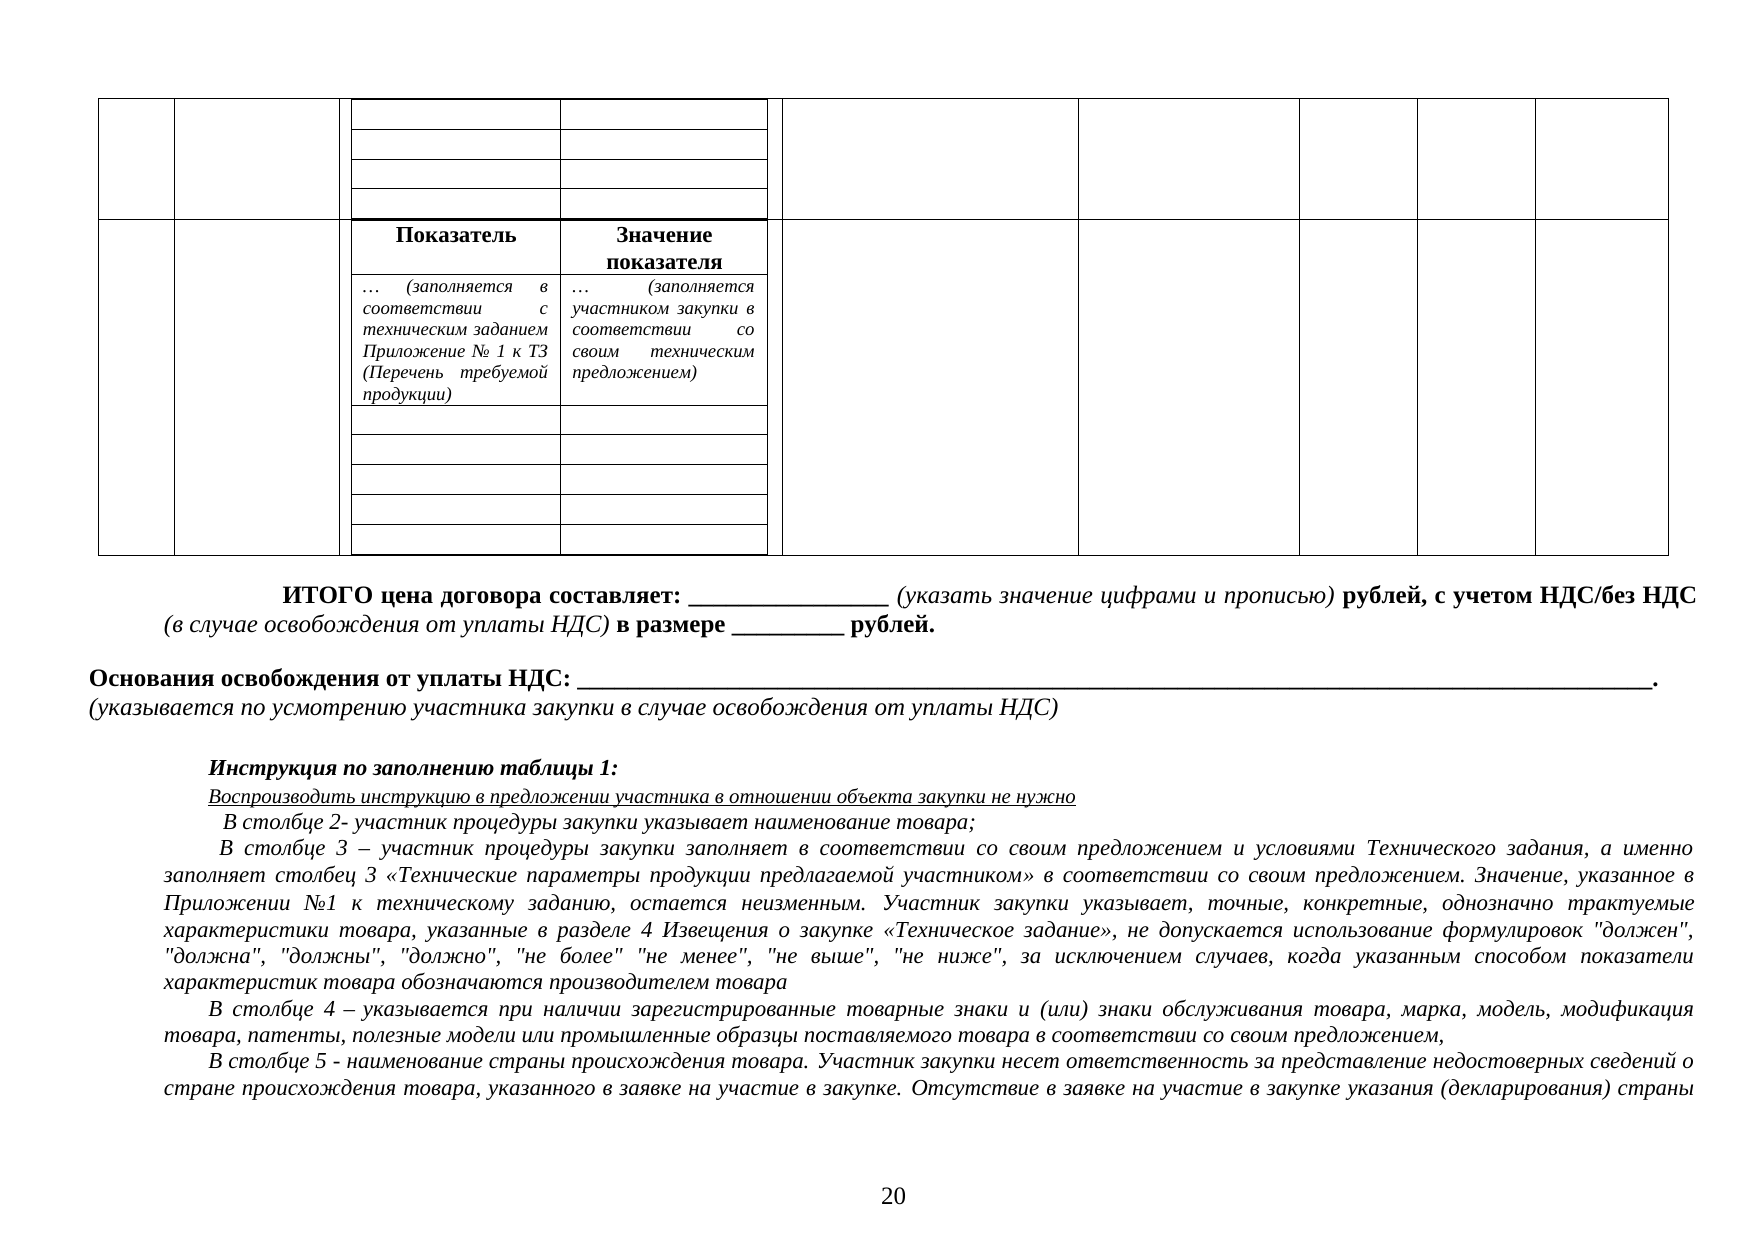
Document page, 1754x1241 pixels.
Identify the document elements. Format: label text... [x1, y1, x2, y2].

table_cell [1536, 99, 1668, 219]
table_cell [561, 435, 767, 464]
table_cell [340, 99, 351, 219]
table_cell [175, 99, 339, 219]
table_cell [768, 220, 782, 554]
text Воспроизводить инструкцию в предложении участника в отношении объекта закупки не нужно [164, 784, 1698, 808]
table_cell [561, 495, 767, 524]
text В столбце 2- участник процедуры закупки указывает наименование товара; [164, 808, 1698, 834]
table_cell [561, 406, 767, 434]
text В столбце 4 – указывается при наличии зарегистрированные товарные знаки и (или) знаки обслуживания товара, марка, модель, модификация товара, патенты, полезные модели или промышленные образцы поставляемого товара в соответствии со своим предложением, [164, 995, 1698, 1047]
table_cell [352, 189, 560, 218]
table_cell [561, 160, 767, 188]
table_cell [1079, 220, 1299, 554]
table_cell [1300, 220, 1417, 554]
text Инструкция по заполнению таблицы 1: [164, 754, 1698, 780]
table_cell [99, 220, 174, 554]
table_cell [352, 160, 560, 188]
table_cell [768, 99, 782, 219]
table_cell [352, 130, 560, 159]
table_cell [1418, 220, 1535, 554]
table_cell [352, 525, 560, 554]
table_cell [352, 406, 560, 434]
table_cell [352, 465, 560, 494]
text В столбце 3 – участник процедуры закупки заполняет в соответствии со своим предложением и условиями Технического задания, а именно заполняет столбец 3 «Технические параметры продукции предлагаемой участником» в соответствии со своим предложением. Значение, указанное в Приложении №1 к техническому заданию, остается неизменным. Участник закупки указывает, точные, конкретные, однозначно трактуемые характеристики товара, указанные в разделе 4 Извещения о закупке «Техническое задание», не допускается использование формулировок "должен", "должна", "должны", "должно", "не более" "не менее", "не выше", "не ниже", за исключением случаев, когда указанным способом показатели характеристик товара обозначаются производителем товара [164, 834, 1698, 995]
table_cell [561, 130, 767, 159]
table_cell [1079, 99, 1299, 219]
table_cell [561, 525, 767, 554]
table_cell [1536, 220, 1668, 554]
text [164, 1047, 1698, 1100]
table_cell [340, 220, 351, 554]
table_cell [561, 221, 767, 274]
table_cell [352, 435, 560, 464]
table_cell 1. [99, 99, 174, 219]
text Основания освобождения от уплаты НДС: ______________________________________________________________________________________. (указывается по усмотрению участника закупки в случае освобождения от уплаты НДС) [89, 663, 1698, 721]
table_cell [175, 220, 339, 554]
table_cell [352, 221, 560, 274]
table_cell [352, 100, 560, 129]
table_cell [1300, 99, 1417, 219]
table_cell [561, 465, 767, 494]
table_cell [561, 275, 767, 405]
table_cell [783, 220, 1078, 554]
table_cell [352, 495, 560, 524]
table_cell [1418, 99, 1535, 219]
table_cell [561, 189, 767, 218]
text ИТОГО цена договора составляет: ________________ (указать значение цифрами и прописью) рублей, с учетом НДС/без НДС (в случае освобождения от уплаты НДС) в размере _________ рублей. [164, 581, 1698, 638]
table_cell [352, 275, 560, 405]
table_cell [561, 100, 767, 129]
table_cell [783, 99, 1078, 219]
